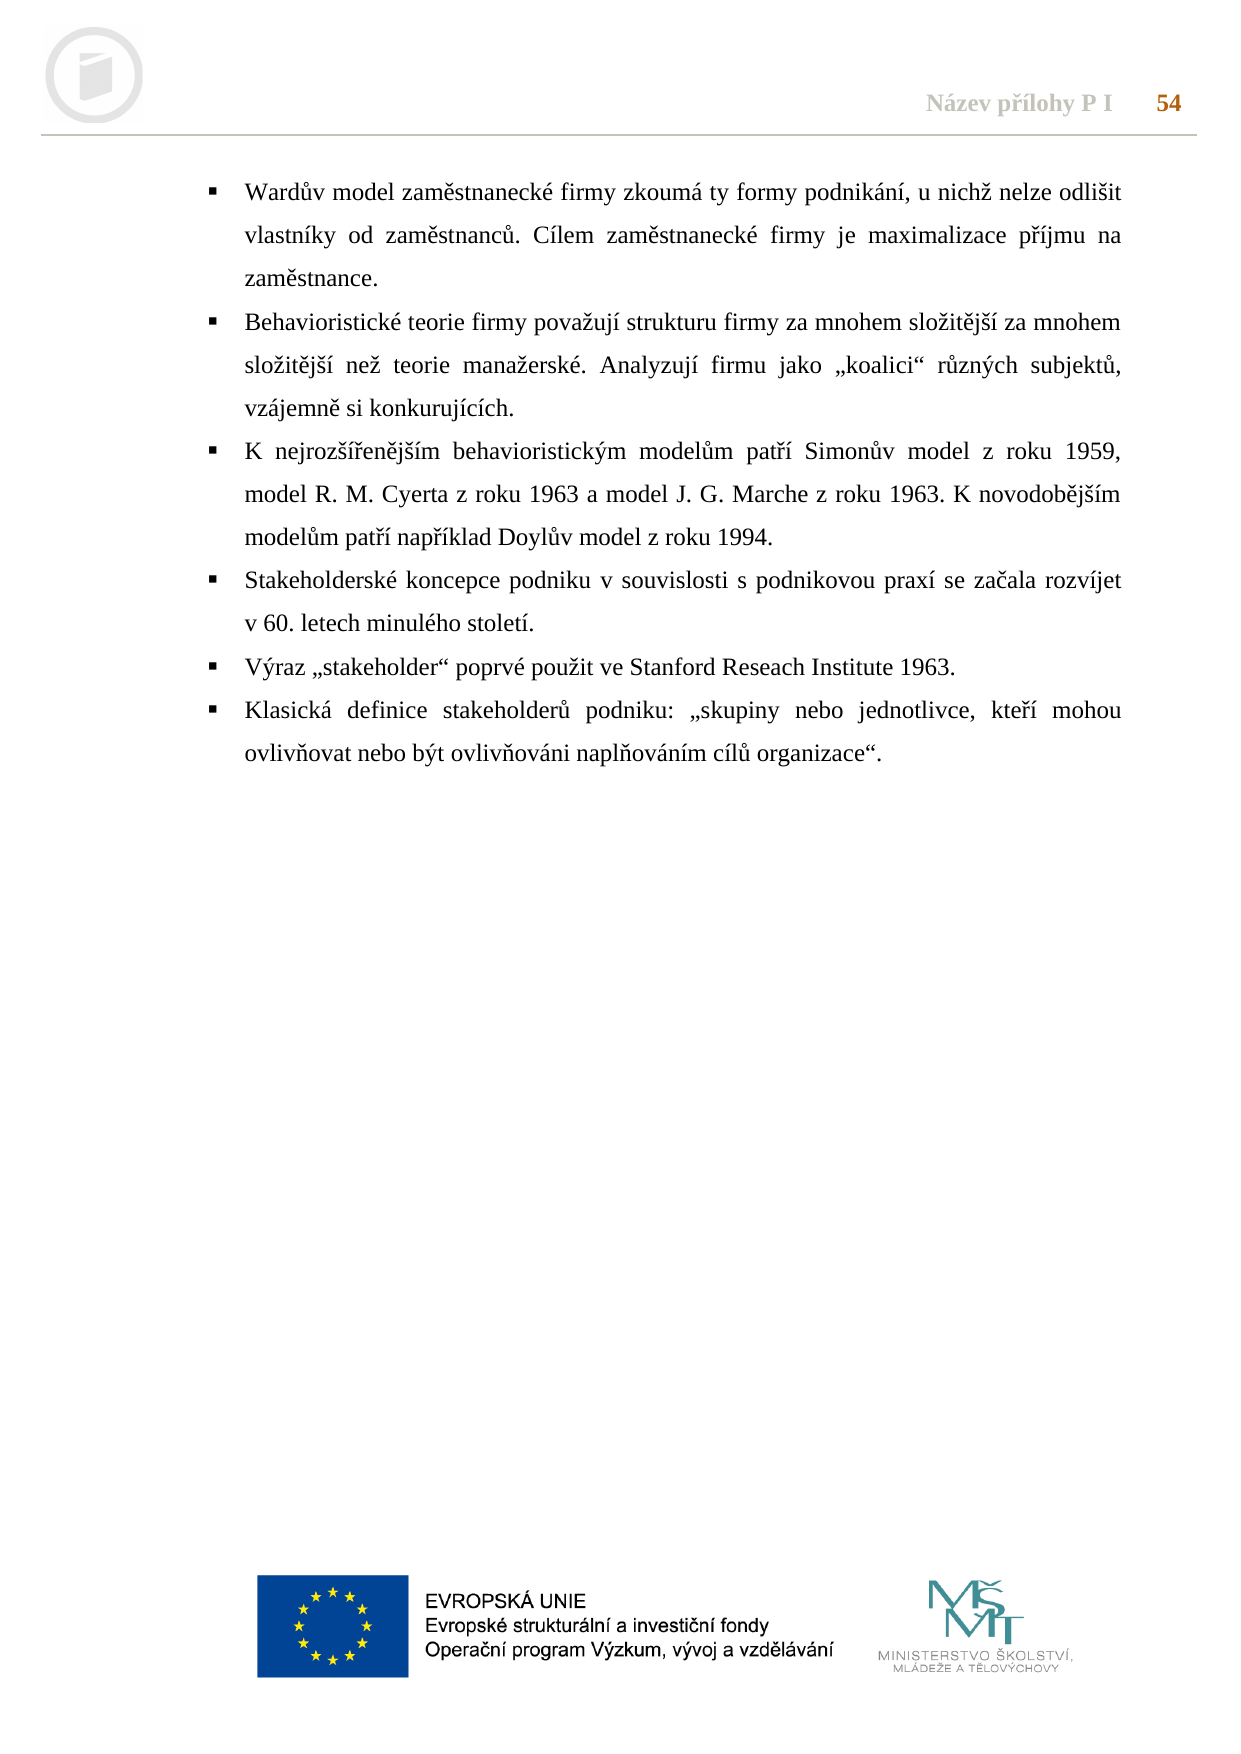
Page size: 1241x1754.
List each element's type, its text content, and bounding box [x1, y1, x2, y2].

list K nejrozšířenějším behavioristickým modelům patří Simonův model z roku 1959, model R. M. Cyerta z roku 1963 a model J. G. Marche z roku 1963. K novodobějším modelům patří například Doylův model z roku 1994. [207, 436, 1122, 551]
list Behavioristické teorie firmy považují strukturu firmy za mnohem složitější za mnohem složitější než teorie manažerské. Analyzují firmu jako „koalici“ různých subjektů, vzájemně si konkurujících. [207, 307, 1122, 422]
list Stakeholderské koncepce podniku v souvislosti s podnikovou praxí se začala rozvíjet v 60. letech minulého století. [207, 565, 1122, 637]
list Klasická definice stakeholderů podniku: „skupiny nebo jednotlivce, kteří mohou ovlivňovat nebo být ovlivňováni naplňováním cílů organizace“. [207, 695, 1122, 767]
list Výraz „stakeholder“ poprvé použit ve Stanford Reseach Institute 1963. [207, 652, 1122, 680]
picture [206, 1524, 1123, 1728]
list Wardův model zaměstnanecké firmy zkoumá ty formy podnikání, u nichž nelze odlišit vlastníky od zaměstnanců. Cílem zaměstnanecké firmy je maximalizace příjmu na zaměstnance. [207, 177, 1122, 292]
